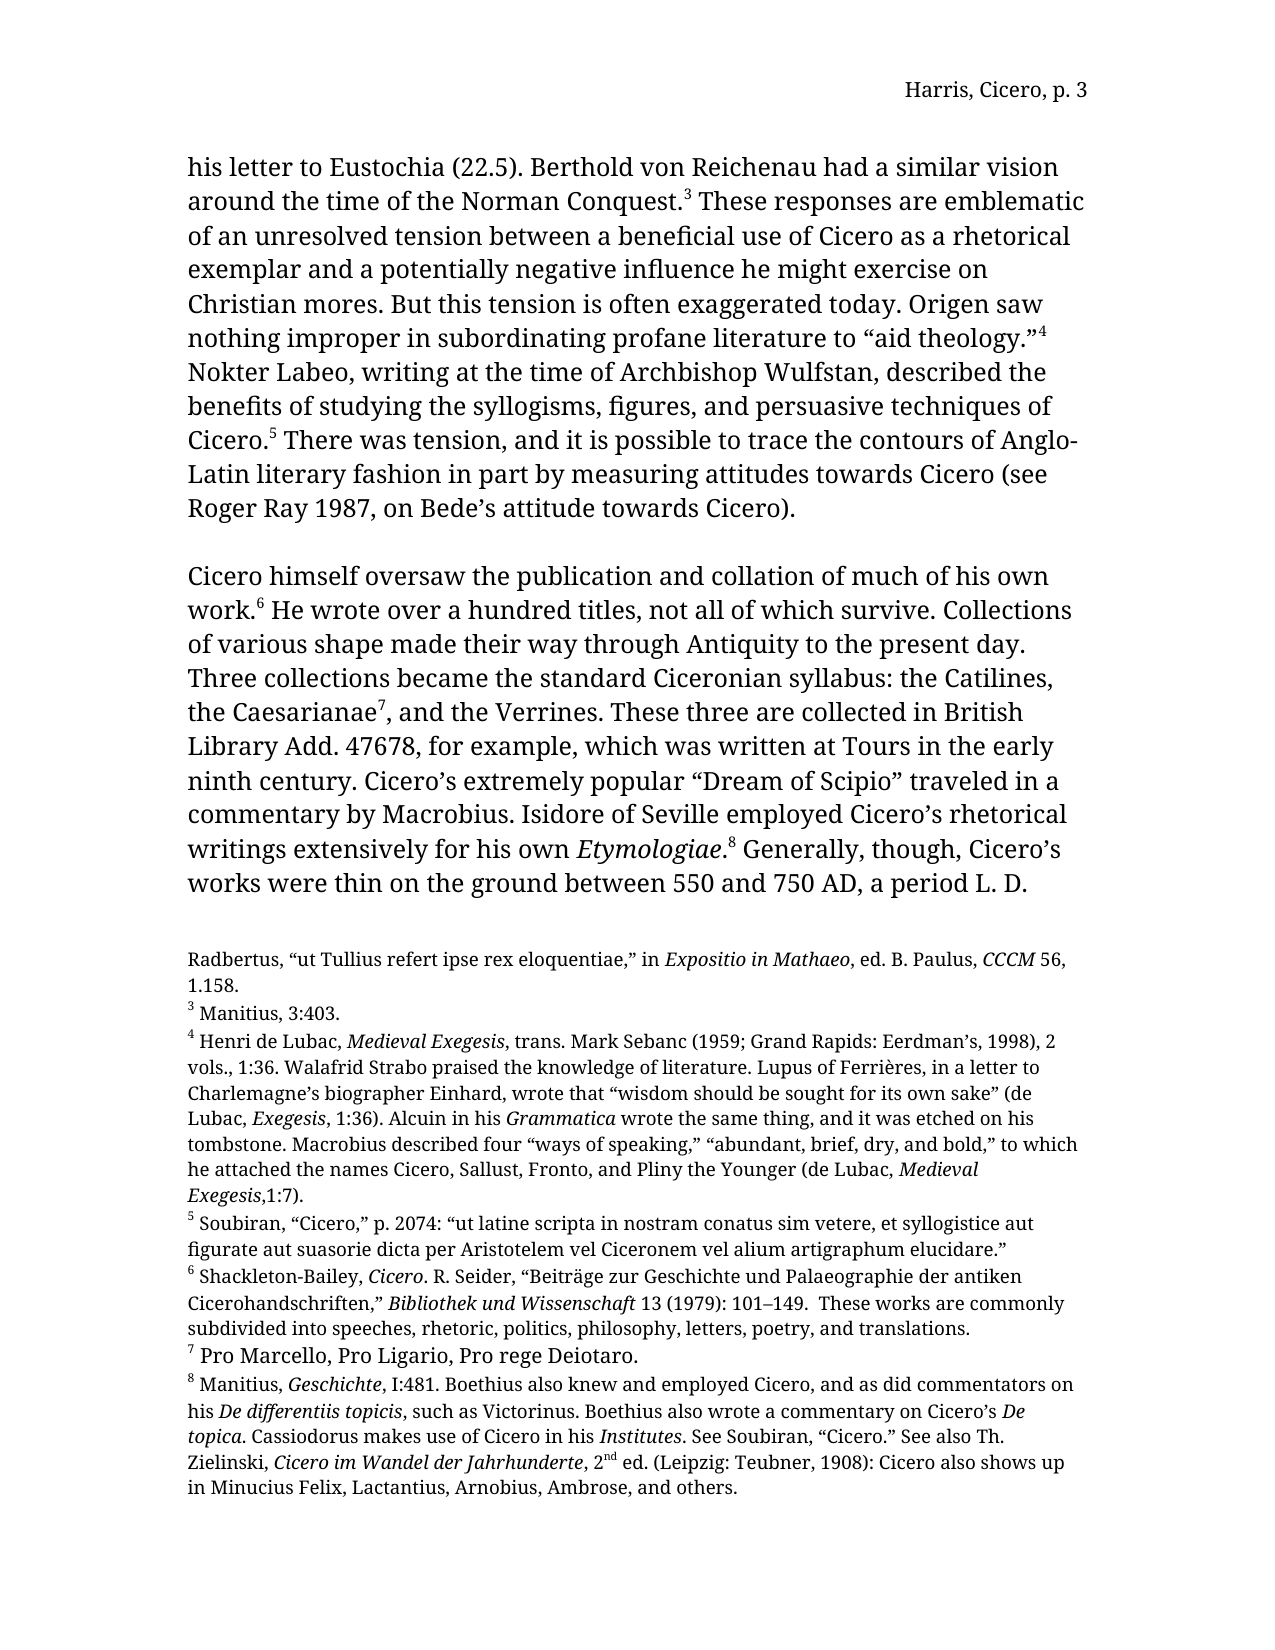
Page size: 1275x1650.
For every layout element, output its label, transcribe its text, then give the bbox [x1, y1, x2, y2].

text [187, 150, 1087, 525]
text Cicero himself oversaw the publication and collation of much of his own work. He wrote over a hundred titles, not all of which survive. Collections of various shape made their way through Antiquity to the present day. Three collections became the standard Ciceronian syllabus: the Catilines, the Caesarianae, and the Verrines. These three are collected in British Library Add. 47678, for example, which was written at Tours in the early ninth century. Cicero’s extremely popular “Dream of Scipio” traveled in a commentary by Macrobius. Isidore of Seville employed Cicero’s rhetorical writings extensively for his own Etymologiae. Generally, though, Cicero’s works were thin on the ground between 550 and 750 AD, a period L. D. Reynolds has called a “cultural recession.” The reorganization of Carolingian schools and Charlemagne’s cultural renovatio prompted a widespread assembly of classical texts. Sedulius Scotus made a collection of excerpts from Cicero, which accounts for a number of additions to the citation list below. Some omnibus collections of Cicero appeared on the Continent. Works that had not been seen for centuries suddenly were available—Pro Milone, Pro Sulla, Partitiones oratoriae, and so forth. Manuscripts seem to have moved along what Peter Heather calls the Axis of Power, from Dalmatia through to Transalpine Gaul; from there up into present-day Austria and Germany—especially Lorsch, Bobbio, and St. Gall—then west into Francia and then to ASE. By the tenth century, Cicero’s works are coming into ASE, especially through Canterbury and Winchester. By the end of our period, we see a much wider distribution of Cicero’s works as descendants of Carolingian copies migrate in with Norman clerics. [187, 559, 1087, 899]
